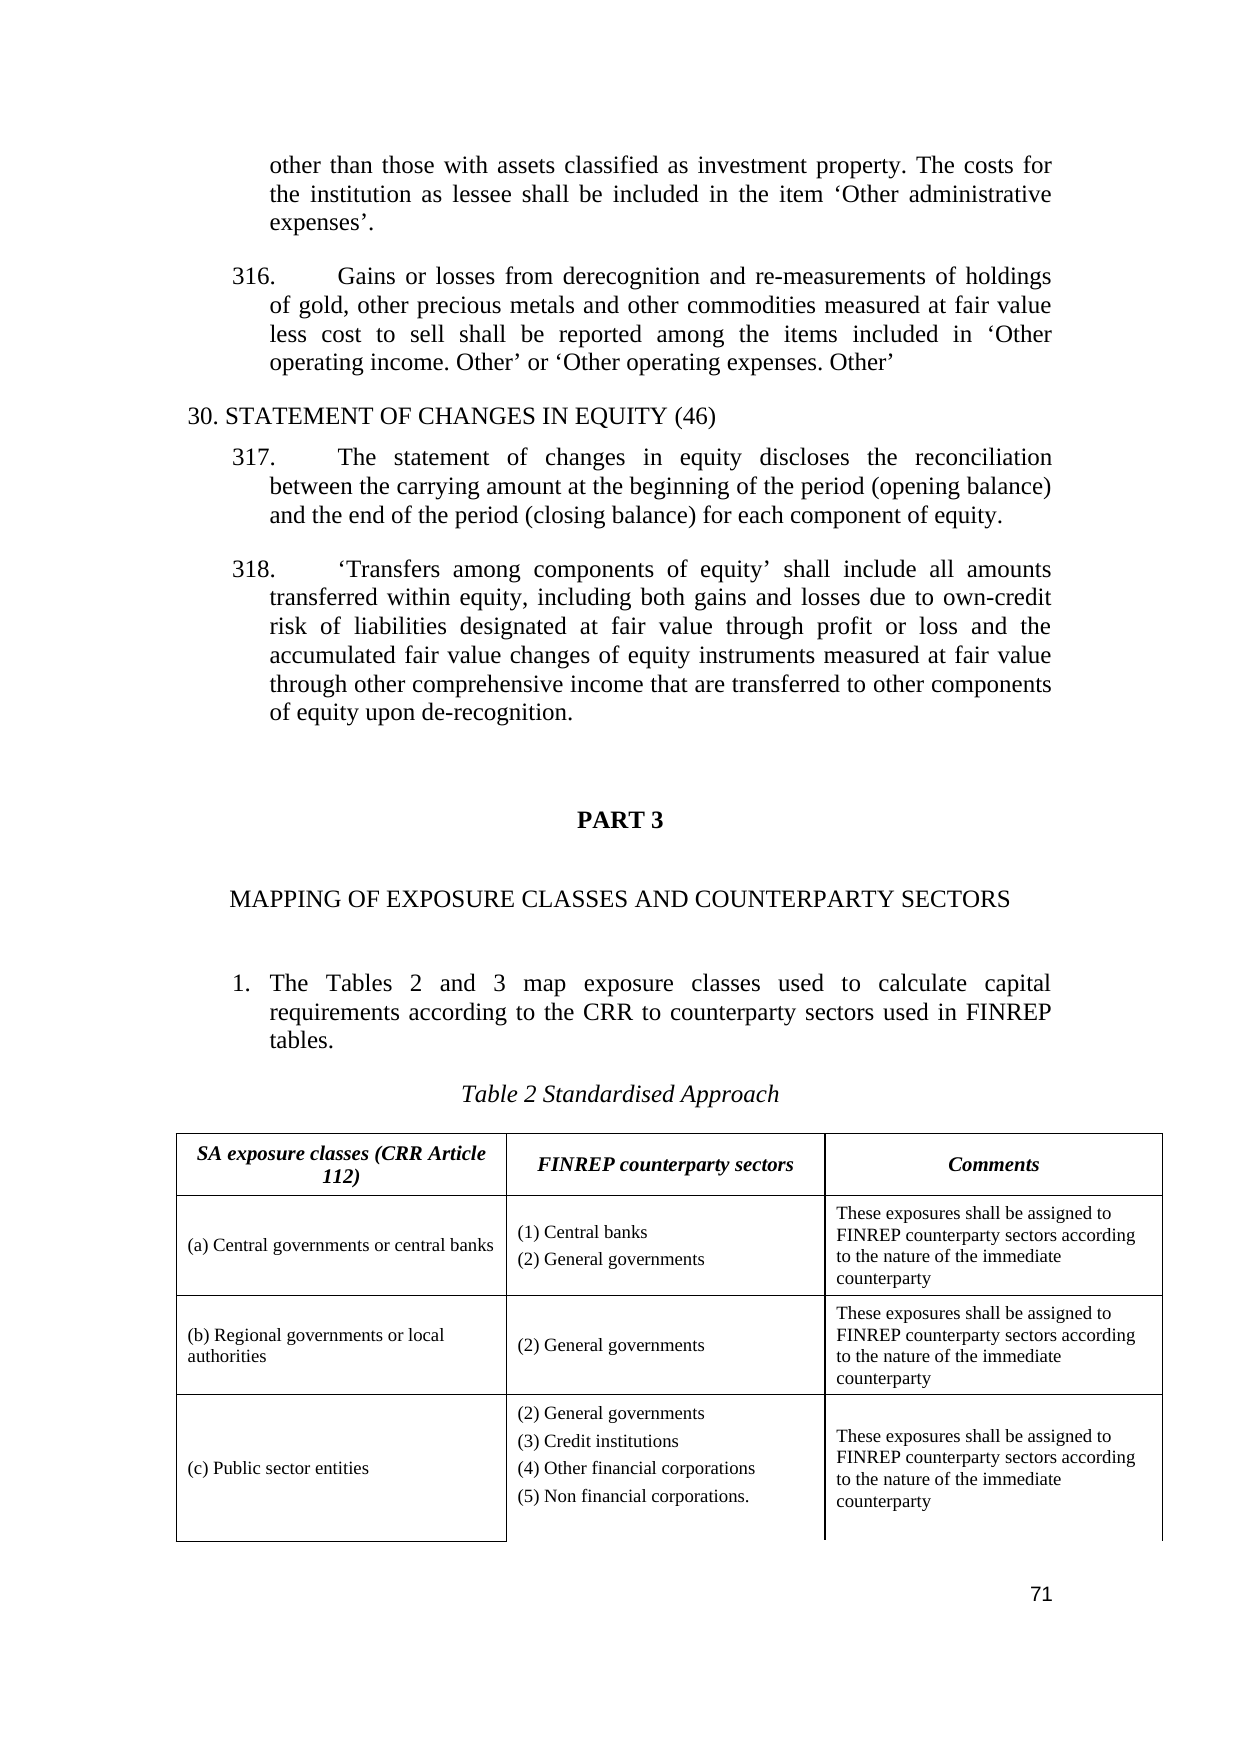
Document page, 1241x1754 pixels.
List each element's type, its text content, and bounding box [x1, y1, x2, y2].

table_cell (1) Central banks (2) General governments [507, 1196, 824, 1294]
table_cell (2) General governments [507, 1296, 824, 1394]
table_cell (c) Public sector entities [177, 1395, 506, 1541]
text The statement of changes in equity discloses the reconciliation between the carrying amount at the beginning of the period (opening balance) and the end of the period (closing balance) for each component of equity. [232, 442, 1053, 529]
table_cell (2) General governments (3) Credit institutions (4) Other financial corporations (5) Non financial corporations. [507, 1395, 825, 1541]
table_header SA exposure classes (CRR Article 112) [177, 1134, 506, 1195]
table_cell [825, 1395, 1162, 1541]
table_cell (a) Central governments or central banks [177, 1196, 506, 1294]
table_cell (b) Regional governments or local authorities [177, 1296, 506, 1394]
list The Tables 2 and 3 map exposure classes used to calculate capital requirements according to the CRR to counterparty sectors used in FINREP tables. [232, 968, 1053, 1054]
subtitle Statement of changes in equity (46) [187, 401, 1053, 430]
text PART 3 [187, 805, 1053, 834]
table_header Comments [826, 1134, 1162, 1195]
table_cell These exposures shall be assigned to FINREP counterparty sectors according to the nature of the immediate counterparty [826, 1296, 1162, 1394]
text Gains or losses from derecognition and re-measurements of holdings of gold, other precious metals and other commodities measured at fair value less cost to sell shall be reported among the items included in ‘Other operating income. Other’ or ‘Other operating expenses. Other’ [232, 261, 1053, 376]
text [232, 150, 1053, 236]
text ‘Transfers among components of equity’ shall include all amounts transferred within equity, including both gains and losses due to own-credit risk of liabilities designated at fair value through profit or loss and the accumulated fair value changes of equity instruments measured at fair value through other comprehensive income that are transferred to other components of equity upon de-recognition. [232, 554, 1053, 726]
table_cell These exposures shall be assigned to FINREP counterparty sectors according to the nature of the immediate counterparty [826, 1196, 1162, 1294]
subtitle Mapping of exposure classes and counterparty sectors [187, 884, 1053, 912]
text Table 2 Standardised Approach [187, 1079, 1053, 1108]
table_header FINREP counterparty sectors [507, 1134, 824, 1195]
